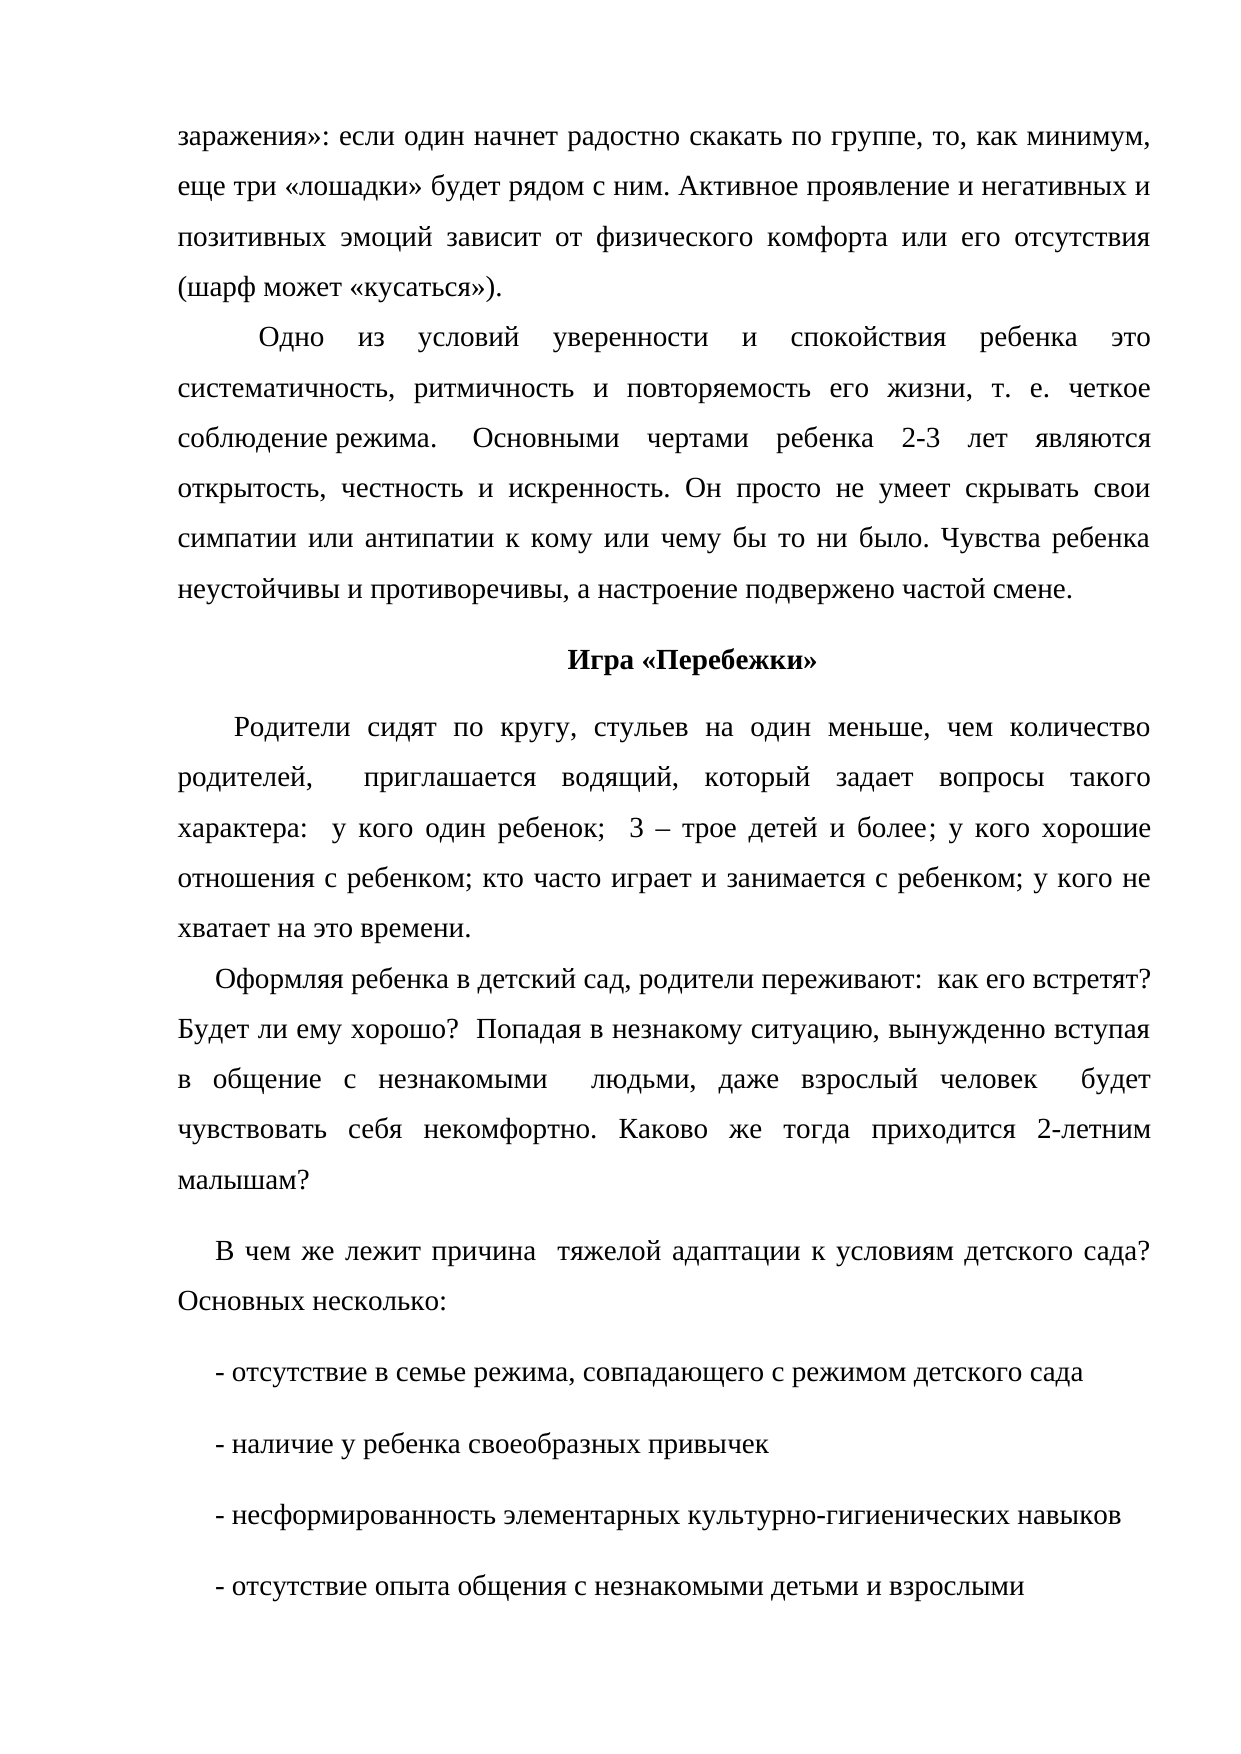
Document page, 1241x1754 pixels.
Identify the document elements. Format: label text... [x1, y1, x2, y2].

text - отсутствие опыта общения с незнакомыми детьми и взрослыми [177, 1568, 1152, 1602]
text В чем же лежит причина тяжелой адаптации к условиям детского сада? Основных несколько: [177, 1233, 1152, 1317]
text - наличие у ребенка своеобразных привычек [177, 1426, 1152, 1459]
text - отсутствие в семье режима, совпадающего с режимом детского сада [177, 1354, 1152, 1388]
text Оформляя ребенка в детский сад, родители переживают: как его встретят? Будет ли ему хорошо? Попадая в незнакому ситуацию, вынужденно вступая в общение с незнакомыми людьми, даже взрослый человек будет чувствовать себя некомфортно. Каково же тогда приходится 2-летним малышам? [177, 961, 1152, 1196]
text Игра «Перебежки» [177, 642, 1152, 676]
text Родители сидят по кругу, стульев на один меньше, чем количество родителей, приглашается водящий, который задает вопросы такого характера: у кого один ребенок; 3 – трое детей и более; у кого хорошие отношения с ребенком; кто часто играет и занимается с ребенком; у кого не хватает на это времени. [177, 709, 1152, 944]
text - несформированность элементарных культурно-гигиенических навыков [177, 1497, 1152, 1530]
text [177, 118, 1152, 604]
